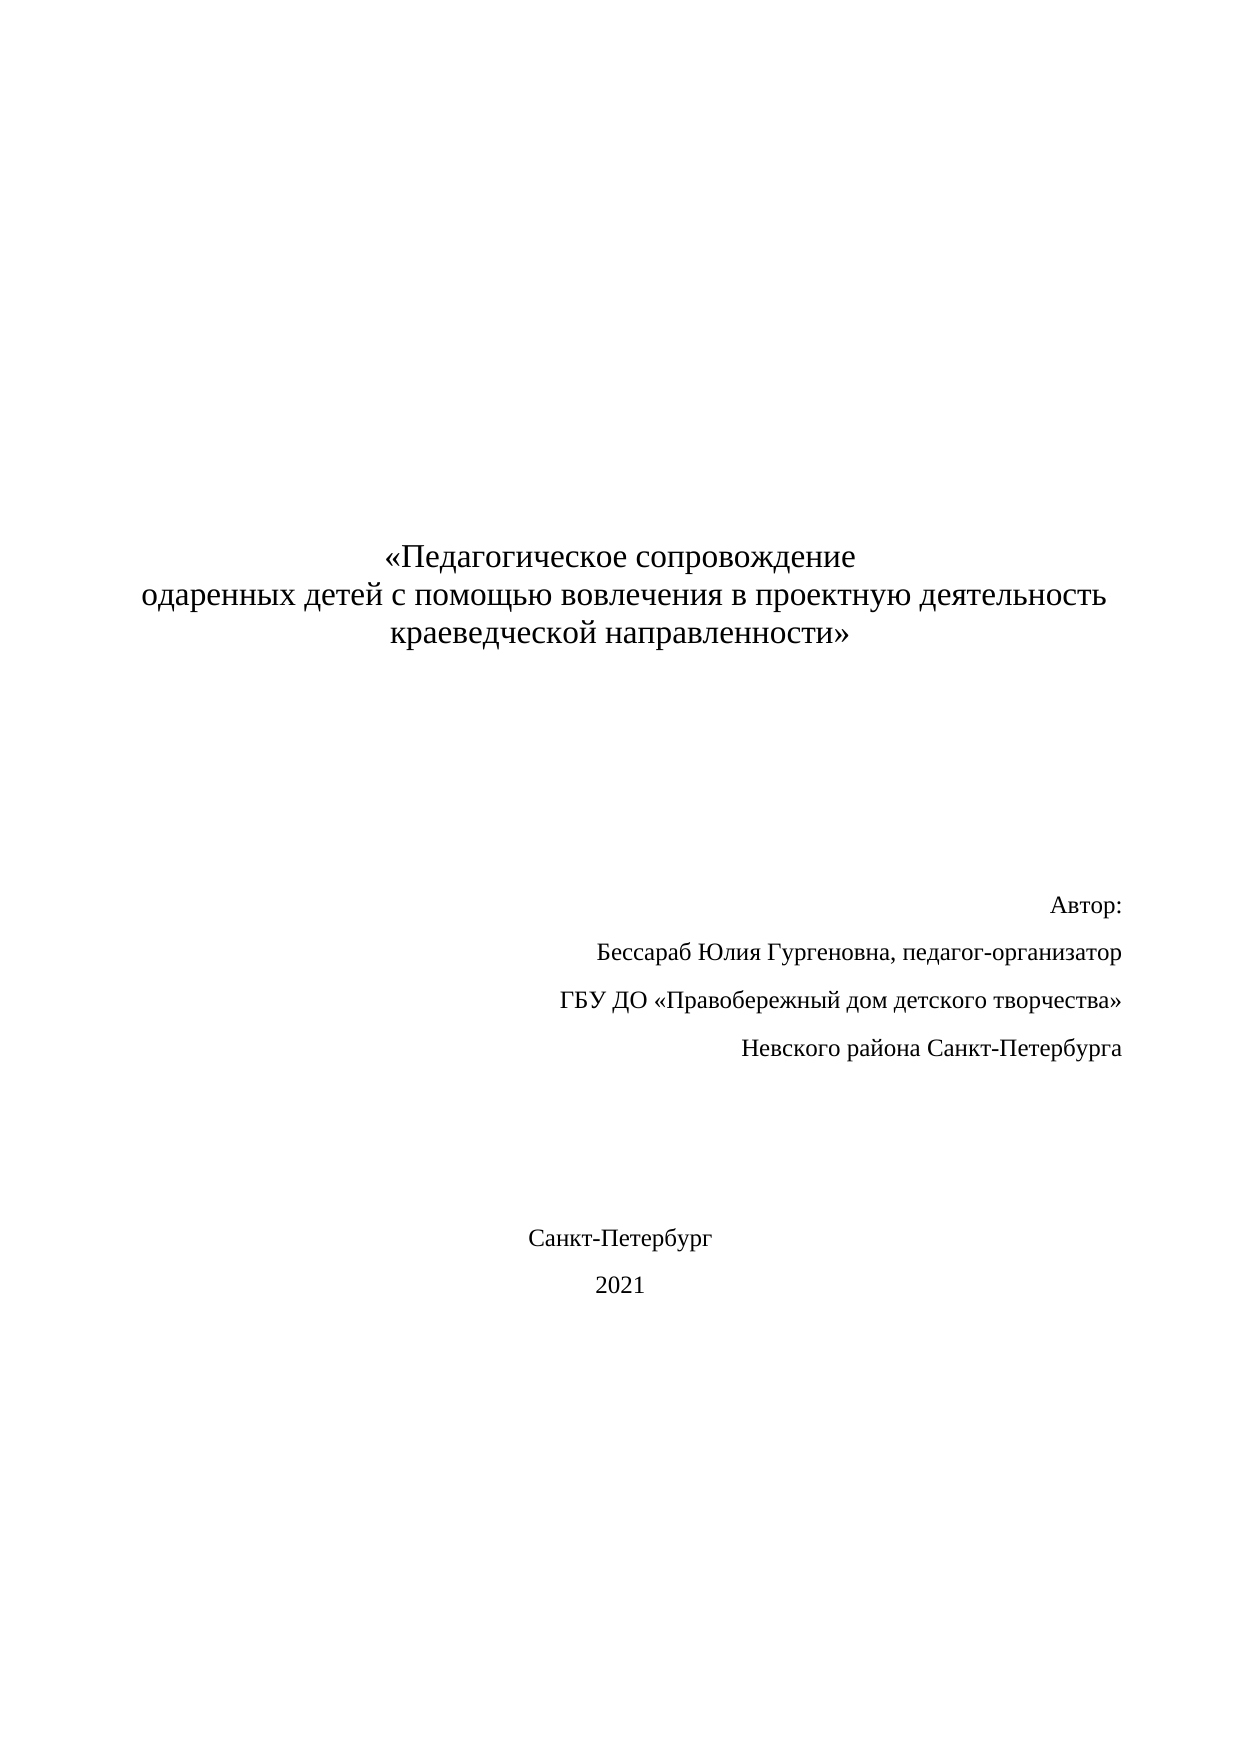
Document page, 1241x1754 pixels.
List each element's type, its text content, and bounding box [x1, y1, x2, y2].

text одаренных детей с помощью вовлечения в проектную деятельность краеведческой направленности» [118, 574, 1122, 651]
text Автор: [118, 890, 1122, 918]
text 2021 [118, 1271, 1122, 1299]
text Санкт-Петербург [118, 1223, 1122, 1252]
text ГБУ ДО «Правобережный дом детского творчества» [118, 985, 1122, 1014]
text Бессараб Юлия Гургеновна, педагог-организатор [118, 937, 1122, 966]
text Невского района Санкт-Петербурга [118, 1033, 1122, 1062]
text «Педагогическое сопровождение [118, 536, 1122, 574]
